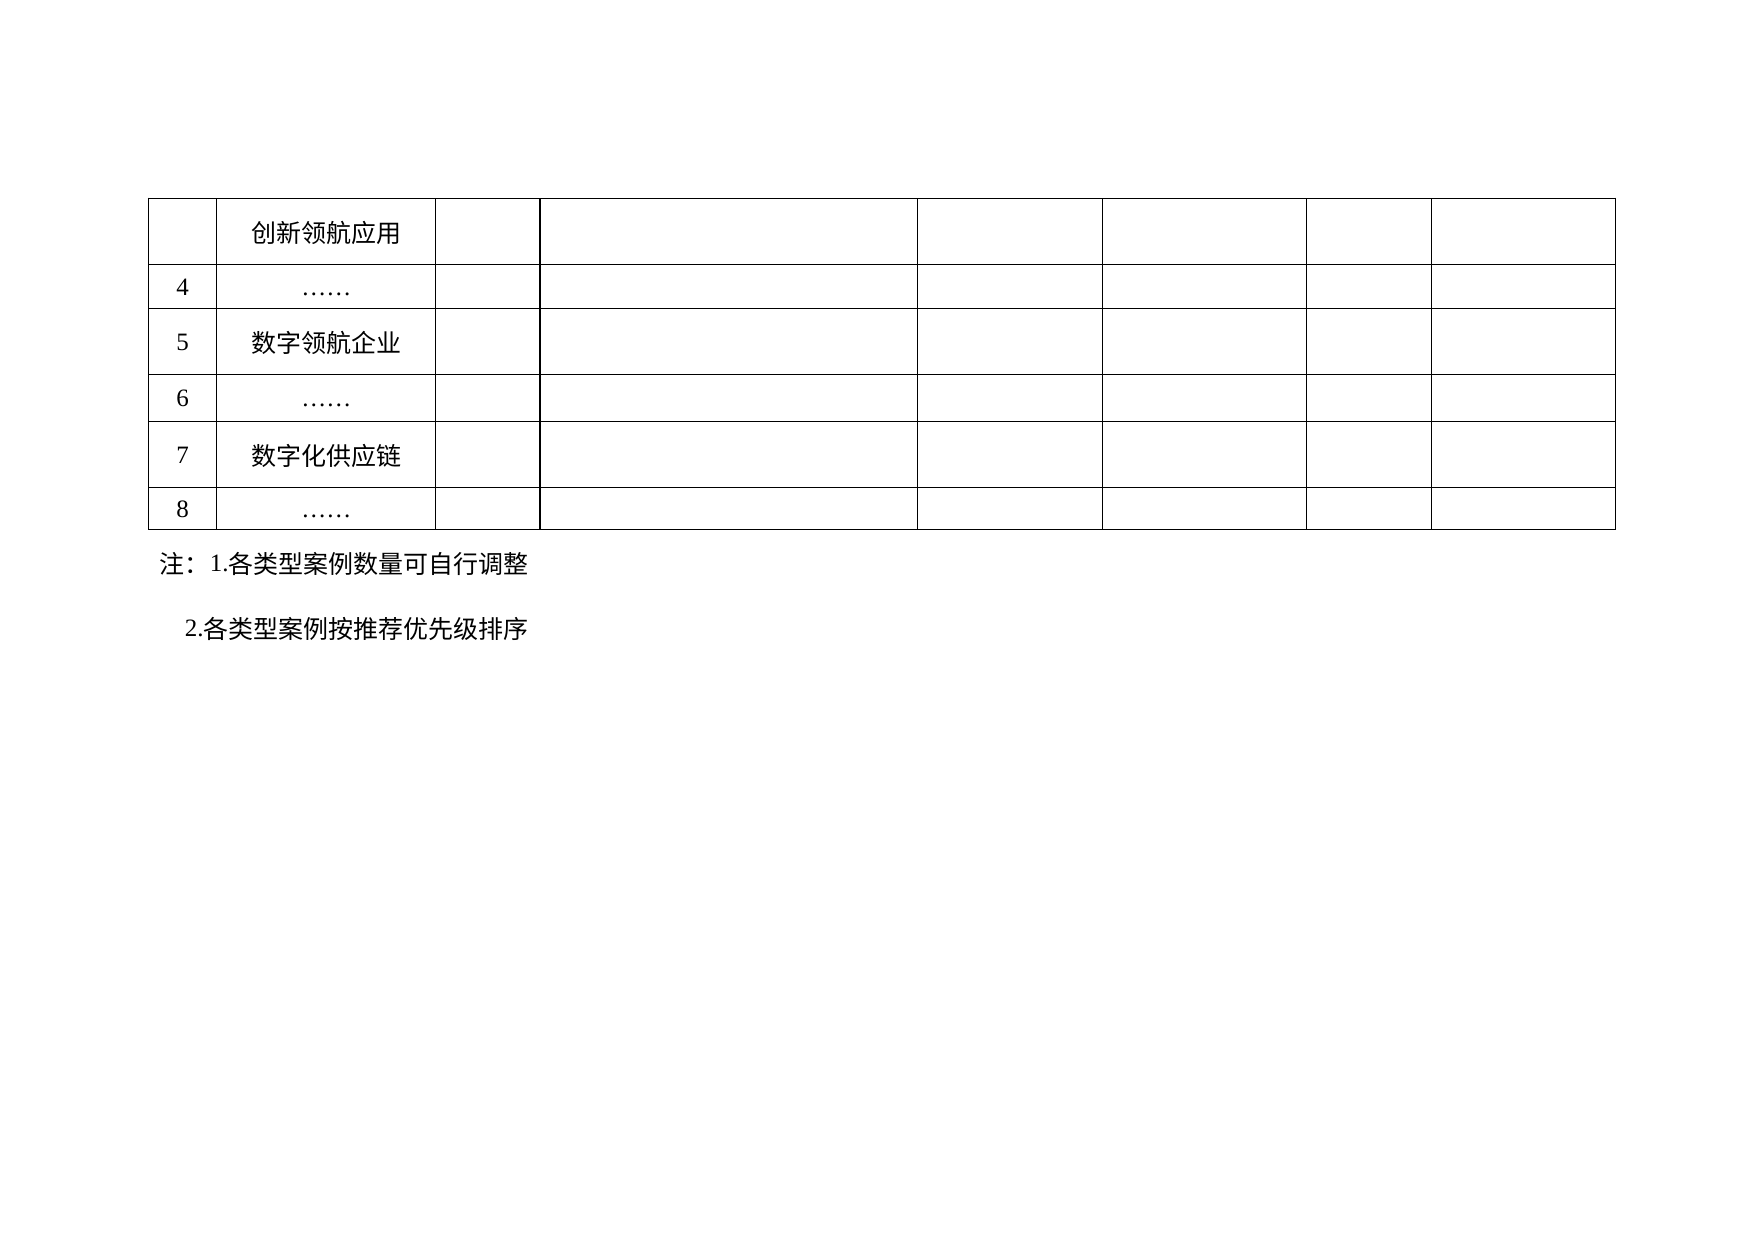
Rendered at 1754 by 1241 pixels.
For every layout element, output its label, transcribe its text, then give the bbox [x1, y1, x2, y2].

table_cell [1307, 488, 1431, 529]
table_cell [436, 309, 539, 374]
table_cell [1432, 422, 1615, 487]
table_cell 数字化供应链 [217, 422, 435, 487]
table_cell [1432, 265, 1615, 308]
table_cell [541, 309, 917, 374]
table_cell [541, 375, 917, 421]
table_cell [436, 265, 539, 308]
table_cell [1103, 375, 1306, 421]
table_cell [541, 199, 917, 264]
table_cell [918, 375, 1102, 421]
table_cell [1432, 488, 1615, 529]
table_cell [1432, 309, 1615, 374]
table_cell [1103, 199, 1306, 264]
table_cell [918, 488, 1102, 529]
table_cell [541, 488, 917, 529]
table_cell [918, 422, 1102, 487]
table_cell [436, 375, 539, 421]
table_cell [436, 488, 539, 529]
table_cell 注：1.各类型案例数量可自行调整 2.各类型案例按推荐优先级排序 [148, 530, 1615, 660]
table_cell …… [217, 375, 435, 421]
table_cell 3 [149, 199, 216, 264]
table_cell [1307, 422, 1431, 487]
table_cell 数字领航企业 [217, 309, 435, 374]
table_cell 4 [149, 265, 216, 308]
table_cell [436, 422, 539, 487]
table_cell [1432, 199, 1615, 264]
table_cell [918, 199, 1102, 264]
table_cell 工业互联网平台创新领航应用 [217, 199, 435, 264]
table_cell 7 [149, 422, 216, 487]
table_cell [541, 422, 917, 487]
table_cell …… [217, 265, 435, 308]
table_cell [1307, 375, 1431, 421]
table_cell 8 [149, 488, 216, 529]
table_cell [1307, 309, 1431, 374]
table_cell [918, 265, 1102, 308]
table_cell [1103, 488, 1306, 529]
table_cell [541, 265, 917, 308]
table_cell [1103, 265, 1306, 308]
table_cell [1103, 309, 1306, 374]
table_cell [1103, 422, 1306, 487]
table_cell 6 [149, 375, 216, 421]
table_cell [1432, 375, 1615, 421]
table_cell [1307, 199, 1431, 264]
table_cell 5 [149, 309, 216, 374]
table_cell [436, 199, 539, 264]
table_cell [918, 309, 1102, 374]
table_cell [1307, 265, 1431, 308]
table_cell …… [217, 488, 435, 529]
